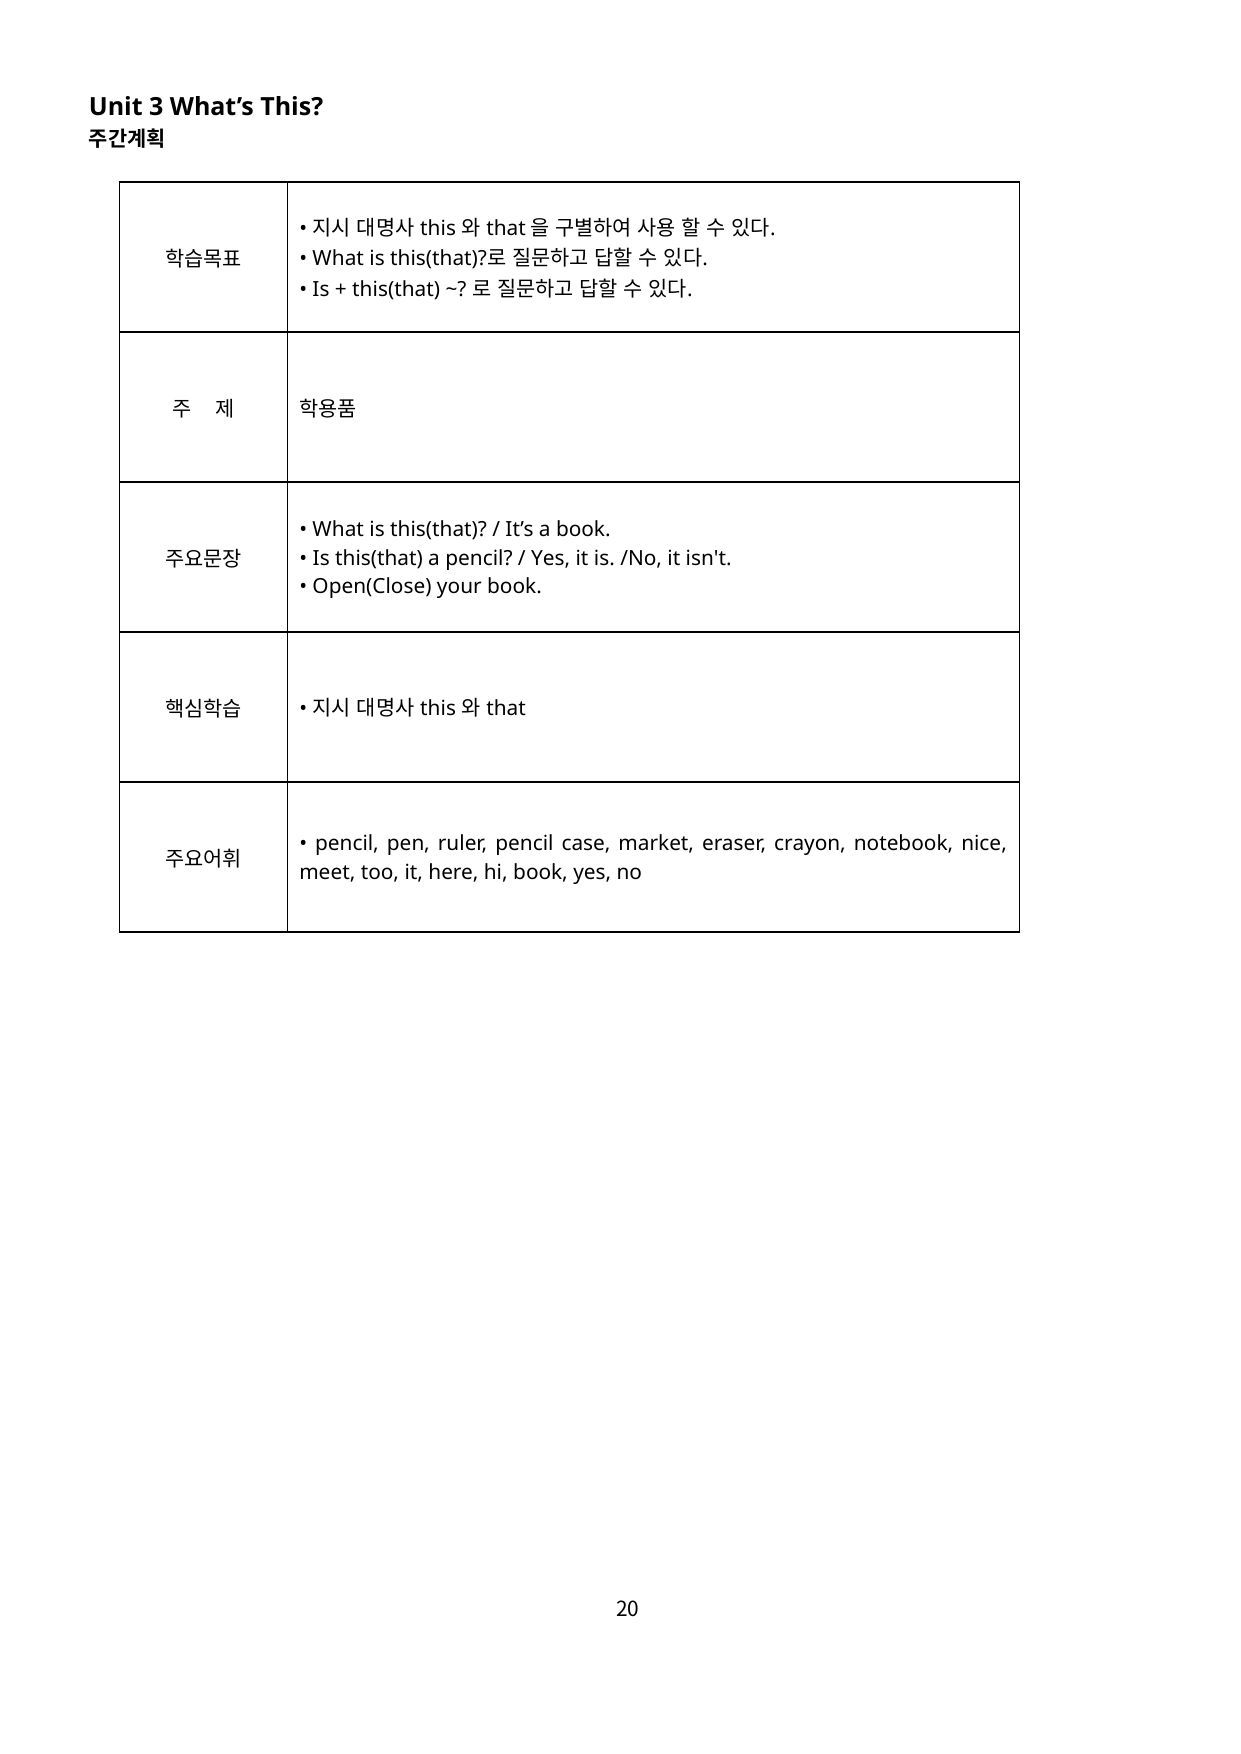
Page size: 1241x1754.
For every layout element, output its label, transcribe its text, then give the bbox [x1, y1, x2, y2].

table_header 학습목표 [120, 183, 287, 331]
text 주간계획 [89, 123, 1167, 153]
table_cell 학용품 [288, 333, 1019, 481]
table_cell 주요문장 [120, 483, 287, 631]
table_cell 주요어휘 [120, 783, 287, 931]
table_cell • 지시 대명사 this 와 that [288, 633, 1019, 781]
table_cell 주 제 [120, 333, 287, 481]
table_cell • pencil, pen, ruler, pencil case, market, eraser, crayon, notebook, nice, meet, too, it, here, hi, book, yes, no [288, 783, 1019, 931]
table_header • 지시 대명사 this 와 that을 구별하여 사용 할 수 있다. • What is this(that)?로 질문하고 답할 수 있다. • Is + this(that) ~? 로 질문하고 답할 수 있다. [288, 183, 1019, 331]
text Unit 3 What’s This? [89, 89, 1167, 123]
table_cell • What is this(that)? / It’s a book. • Is this(that) a pencil? / Yes, it is. /No, it isn't. • Open(Close) your book. [288, 483, 1019, 631]
table_cell 핵심학습 [120, 633, 287, 781]
